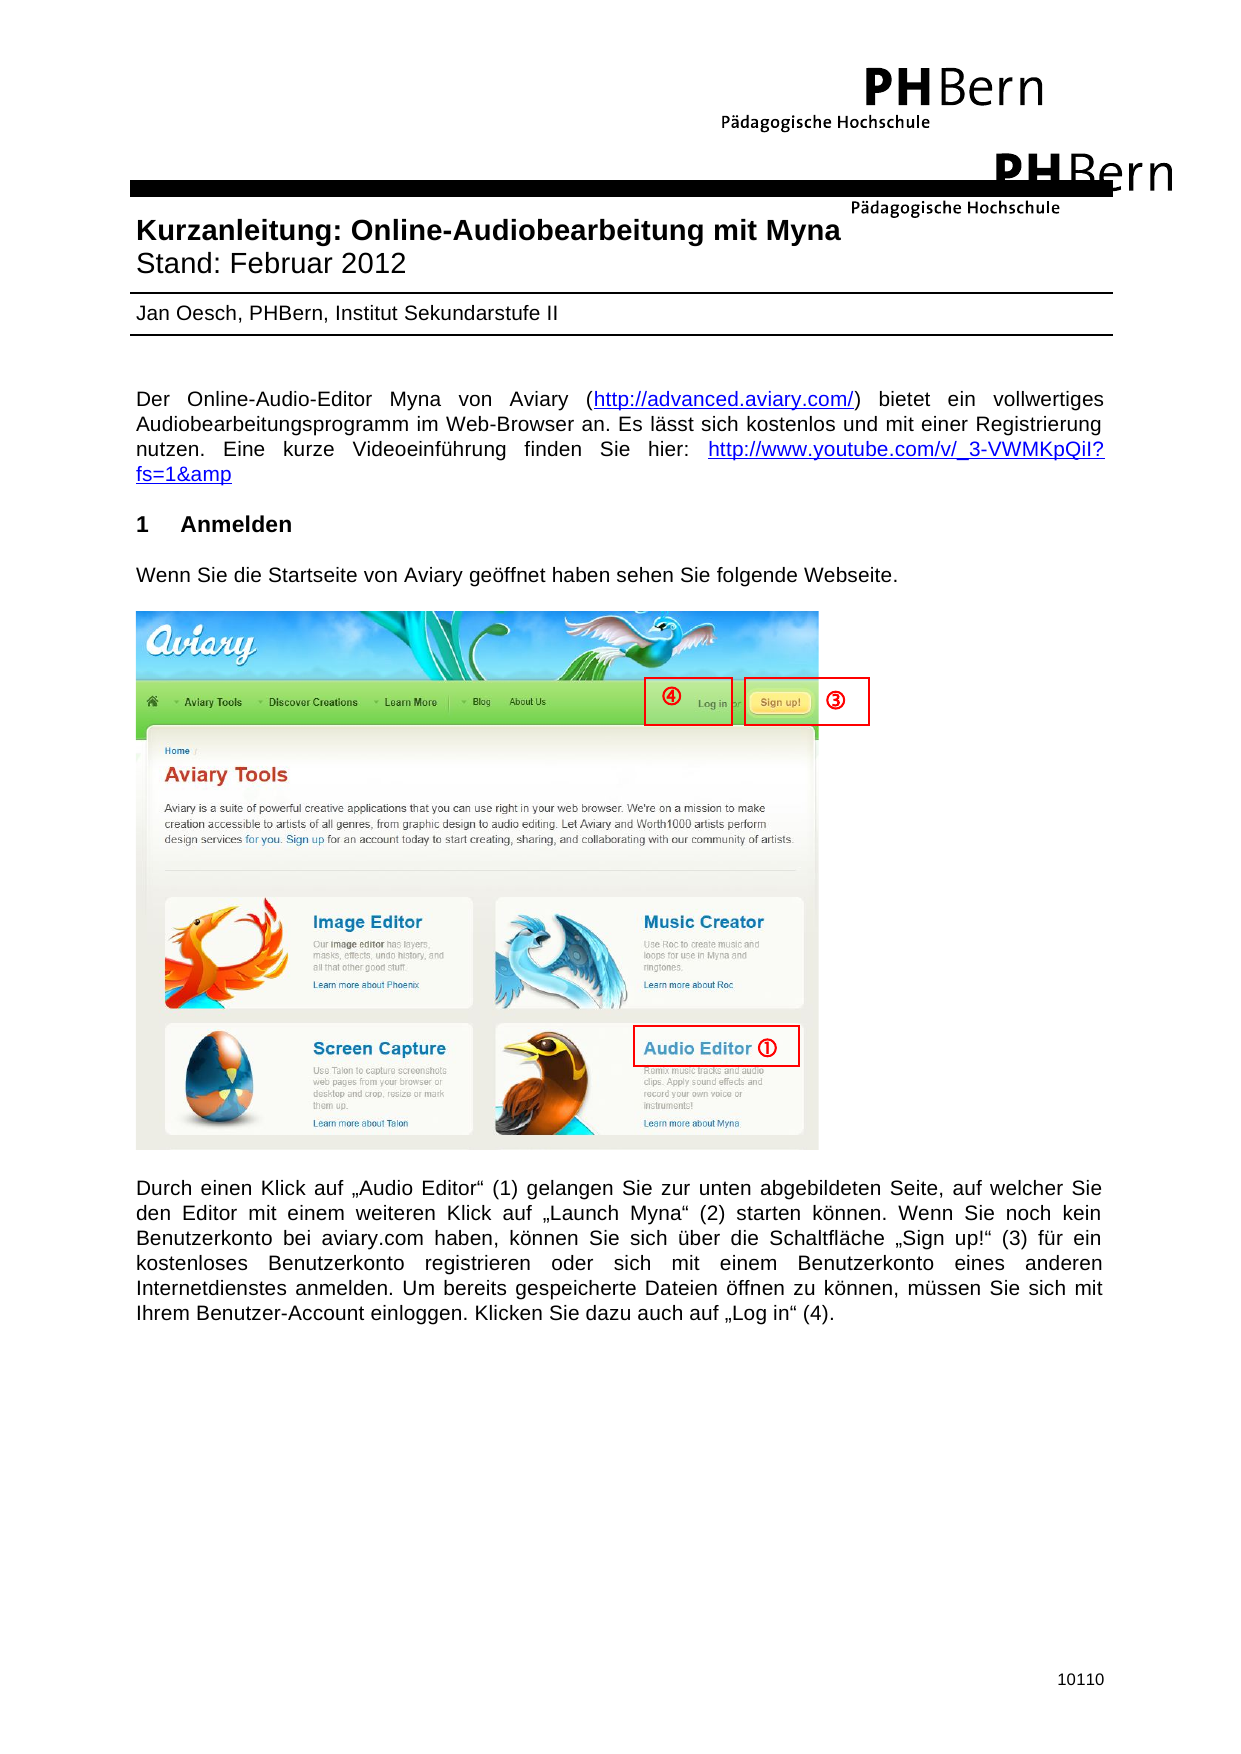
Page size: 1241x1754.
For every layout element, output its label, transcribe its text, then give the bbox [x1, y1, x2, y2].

table_header Kurzanleitung: Online-Audiobearbeitung mit Myna Stand: Februar 2012 [130, 207, 1113, 292]
text Durch einen Klick auf „Audio Editor“ (1) gelangen Sie zur unten abgebildeten Seite, auf welcher Sie den Editor mit einem weiteren Klick auf „Launch Myna“ (2) starten können. Wenn Sie noch kein Benutzerkonto bei aviary.com haben, können Sie sich über die Schaltfläche „Sign up!“ (3) für ein kostenloses Benutzerkonto registrieren oder sich mit einem Benutzerkonto eines anderen Internetdienstes anmelden. Um bereits gespeicherte Dateien öffnen zu können, müssen Sie sich mit Ihrem Benutzer-Account einloggen. Klicken Sie dazu auch auf „Log in“ (4). [136, 1174, 1104, 1324]
text Wenn Sie die Startseite von Aviary geöffnet haben sehen Sie folgende Webseite. [136, 562, 1104, 587]
table_cell Jan Oesch, PHBern, Institut Sekundarstufe II [130, 294, 1113, 333]
text Der Online-Audio-Editor Myna von Aviary (http://advanced.aviary.com/) bietet ein vollwertiges Audiobearbeitungsprogramm im Web-Browser an. Es lässt sich kostenlos und mit einer Registrierung nutzen. Eine kurze Videoeinführung finden Sie hier: http://www.youtube.com/v/_3-VWMKpQiI?fs=1&amp [136, 386, 1104, 486]
picture [135, 611, 819, 1150]
subtitle Anmelden [136, 511, 1104, 537]
